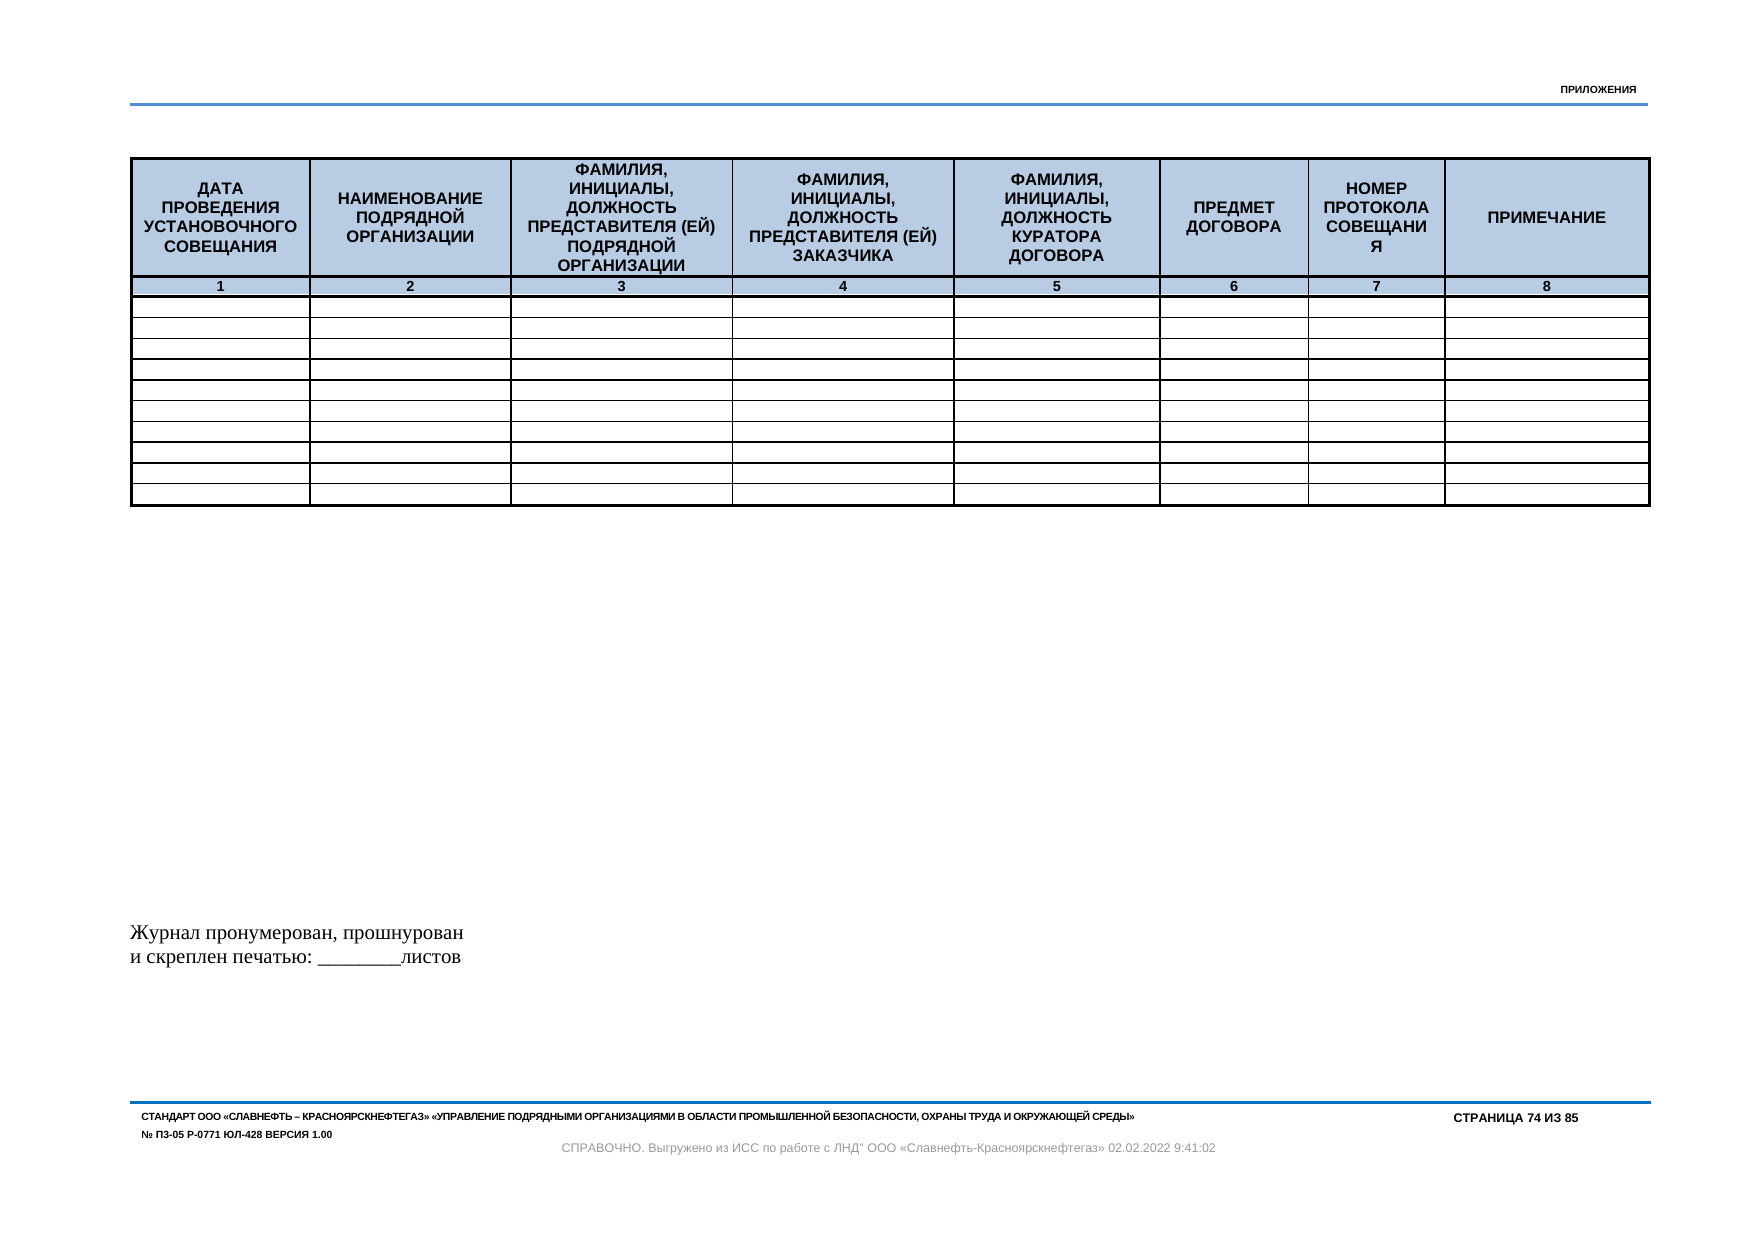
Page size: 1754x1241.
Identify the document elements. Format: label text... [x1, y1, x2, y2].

table_header ПРЕДМЕТ ДОГОВОРА [1161, 160, 1308, 275]
table_cell [133, 484, 309, 503]
table_cell [1161, 298, 1308, 317]
table_cell [955, 464, 1159, 483]
table_cell [1161, 401, 1308, 421]
text и скреплен печатью: ________листов [130, 944, 1648, 968]
table_cell [1309, 443, 1444, 462]
table_cell [1309, 464, 1444, 483]
table_cell [512, 298, 732, 317]
table_cell [1309, 298, 1444, 317]
table_cell [133, 298, 309, 317]
table_cell [1446, 339, 1648, 358]
table_cell [733, 339, 953, 358]
table_cell [733, 318, 953, 338]
table_cell 5 [955, 278, 1159, 294]
table_header НАИМЕНОВАНИЕ ПОДРЯДНОЙ ОРГАНИЗАЦИИ [311, 160, 510, 275]
table_header НОМЕР ПРОТОКОЛА СОВЕЩАНИЯ [1309, 160, 1444, 275]
table_header ДАТА ПРОВЕДЕНИЯ УСТАНОВОЧНОГО СОВЕЩАНИЯ [133, 160, 309, 275]
table_cell 6 [1161, 278, 1308, 294]
table_cell [733, 443, 953, 462]
table_cell [133, 381, 309, 400]
table_cell [1309, 484, 1444, 503]
table_cell [512, 339, 732, 358]
table_cell [955, 381, 1159, 400]
table_cell [1446, 360, 1648, 379]
table_cell [311, 381, 510, 400]
table_cell [1446, 422, 1648, 441]
table_cell [733, 422, 953, 441]
table_cell [512, 360, 732, 379]
table_cell [133, 318, 309, 338]
table_cell [133, 464, 309, 483]
table_cell [1309, 401, 1444, 421]
table_cell [512, 484, 732, 503]
table_cell [1161, 422, 1308, 441]
table_cell [133, 360, 309, 379]
table_cell [311, 360, 510, 379]
table_cell [733, 298, 953, 317]
table_cell [1161, 360, 1308, 379]
table_cell [512, 422, 732, 441]
table_cell [733, 484, 953, 503]
table_header ФАМИЛИЯ, ИНИЦИАЛЫ, ДОЛЖНОСТЬ ПРЕДСТАВИТЕЛЯ (ЕЙ) ПОДРЯДНОЙ ОРГАНИЗАЦИИ [512, 160, 732, 275]
table_cell 3 [512, 278, 732, 294]
table_cell [1309, 360, 1444, 379]
table_cell [955, 443, 1159, 462]
table_cell [1309, 318, 1444, 338]
table_cell [1161, 339, 1308, 358]
table_cell [311, 339, 510, 358]
table_cell 4 [733, 278, 953, 294]
table_cell [133, 422, 309, 441]
table_cell [733, 464, 953, 483]
table_cell [512, 381, 732, 400]
table_cell [955, 484, 1159, 503]
table_cell [1309, 339, 1444, 358]
table_cell 8 [1446, 278, 1648, 294]
table_cell 7 [1309, 278, 1444, 294]
table_cell [311, 318, 510, 338]
text Журнал пронумерован, прошнурован [130, 920, 1648, 944]
table_cell [1161, 318, 1308, 338]
table_cell [1446, 298, 1648, 317]
table_cell [1446, 318, 1648, 338]
table_cell [1446, 381, 1648, 400]
table_cell [512, 401, 732, 421]
table_cell [512, 318, 732, 338]
table_header ФАМИЛИЯ, ИНИЦИАЛЫ, ДОЛЖНОСТЬ ПРЕДСТАВИТЕЛЯ (ЕЙ) ЗАКАЗЧИКА [733, 160, 953, 275]
table_cell [512, 464, 732, 483]
table_cell [1161, 381, 1308, 400]
table_cell [311, 298, 510, 317]
table_cell [955, 318, 1159, 338]
table_cell [1446, 464, 1648, 483]
table_cell [1446, 484, 1648, 503]
table_cell [311, 484, 510, 503]
table_cell [311, 464, 510, 483]
table_header ПРИМЕЧАНИЕ [1446, 160, 1648, 275]
table_cell [955, 422, 1159, 441]
table_cell [733, 381, 953, 400]
table_cell [311, 401, 510, 421]
table_cell [133, 339, 309, 358]
table_cell [955, 298, 1159, 317]
table_cell [955, 401, 1159, 421]
table_cell [1161, 443, 1308, 462]
table_cell [133, 401, 309, 421]
table_cell 2 [311, 278, 510, 294]
table_cell [311, 422, 510, 441]
table_cell [1446, 401, 1648, 421]
table_cell [512, 443, 732, 462]
table_header ФАМИЛИЯ, ИНИЦИАЛЫ, ДОЛЖНОСТЬ КУРАТОРА ДОГОВОРА [955, 160, 1159, 275]
table_cell [1309, 381, 1444, 400]
table_cell [133, 443, 309, 462]
table_cell [1446, 443, 1648, 462]
table_cell [733, 401, 953, 421]
table_cell [1161, 464, 1308, 483]
table_cell [1309, 422, 1444, 441]
table_cell [955, 360, 1159, 379]
table_cell [733, 360, 953, 379]
table_cell 1 [133, 278, 309, 294]
table_cell [311, 443, 510, 462]
table_cell [955, 339, 1159, 358]
table_cell [1161, 484, 1308, 503]
